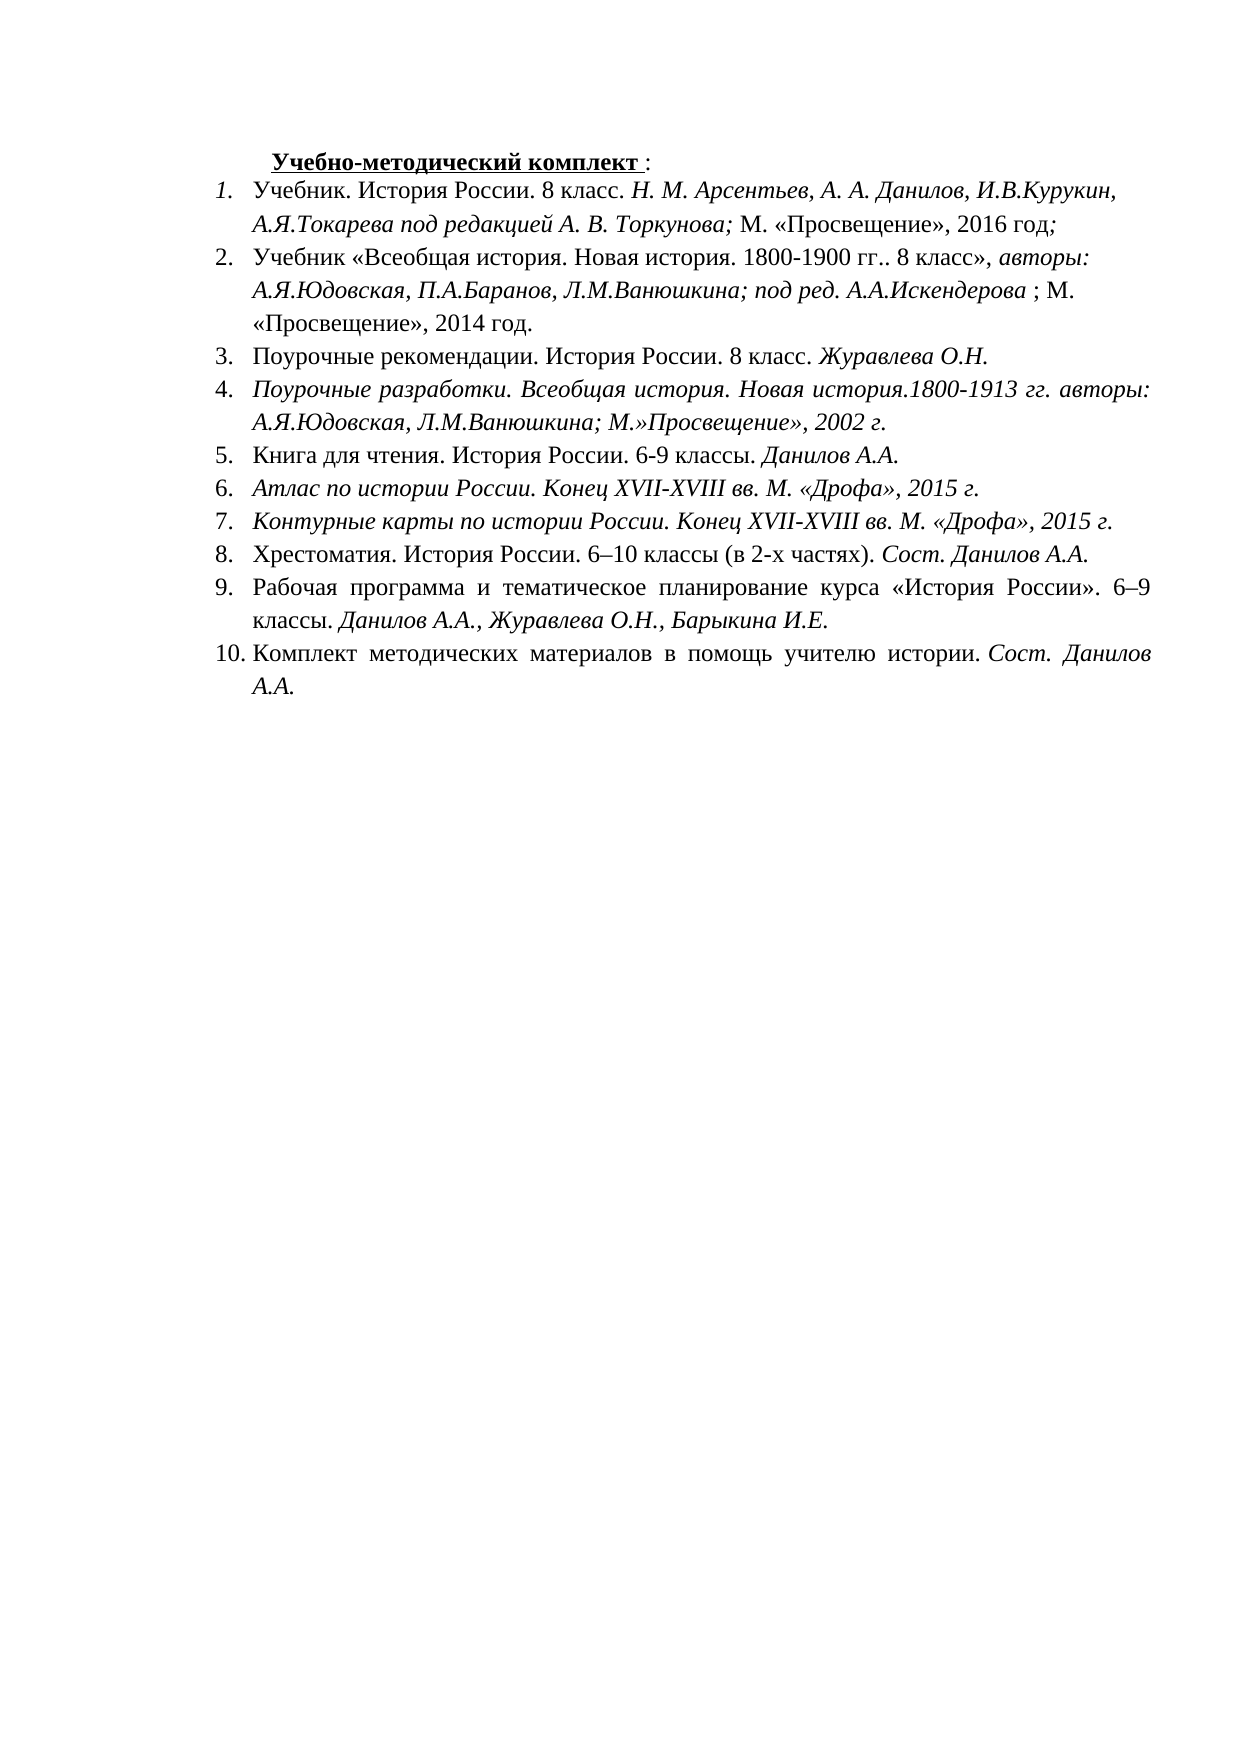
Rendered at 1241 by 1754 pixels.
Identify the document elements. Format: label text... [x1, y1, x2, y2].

text Учебно-методический комплект : [177, 147, 1152, 176]
list Поурочные разработки. Всеобщая история. Новая история.1800-1913 гг. авторы: А.Я.Юдовская, Л.М.Ванюшкина; М.»Просвещение», 2002 г. [215, 374, 1152, 436]
list Комплект методических материалов в помощь учителю истории. Сост. Данилов А.А. [215, 638, 1152, 700]
list Атлас по истории России. Конец XVII-XVIII вв. М. «Дрофа», 2015 г. [215, 473, 1152, 502]
list Хрестоматия. История России. 6–10 классы (в 2-х частях). Сост. Данилов А.А. [215, 539, 1152, 568]
list Книга для чтения. История России. 6-9 классы. Данилов А.А. [215, 440, 1152, 468]
list Контурные карты по истории России. Конец XVII-XVIII вв. М. «Дрофа», 2015 г. [215, 506, 1152, 534]
list Учебник. История России. 8 класс. Н. М. Арсентьев, А. А. Данилов, И.В.Курукин, А.Я.Токарева под редакцией А. В. Торкунова; М. «Просвещение», 2016 год; [215, 176, 1152, 237]
list Поурочные рекомендации. История России. 8 класс. Журавлева О.Н. [215, 341, 1152, 369]
list Рабочая программа и тематическое планирование курса «История России». 6–9 классы. Данилов А.А., Журавлева О.Н., Барыкина И.Е. [215, 572, 1152, 634]
list Учебник «Всеобщая история. Новая история. 1800-1900 гг.. 8 класс», авторы: А.Я.Юдовская, П.А.Баранов, Л.М.Ванюшкина; под ред. А.А.Искендерова ; М. «Просвещение», 2014 год. [215, 242, 1152, 336]
